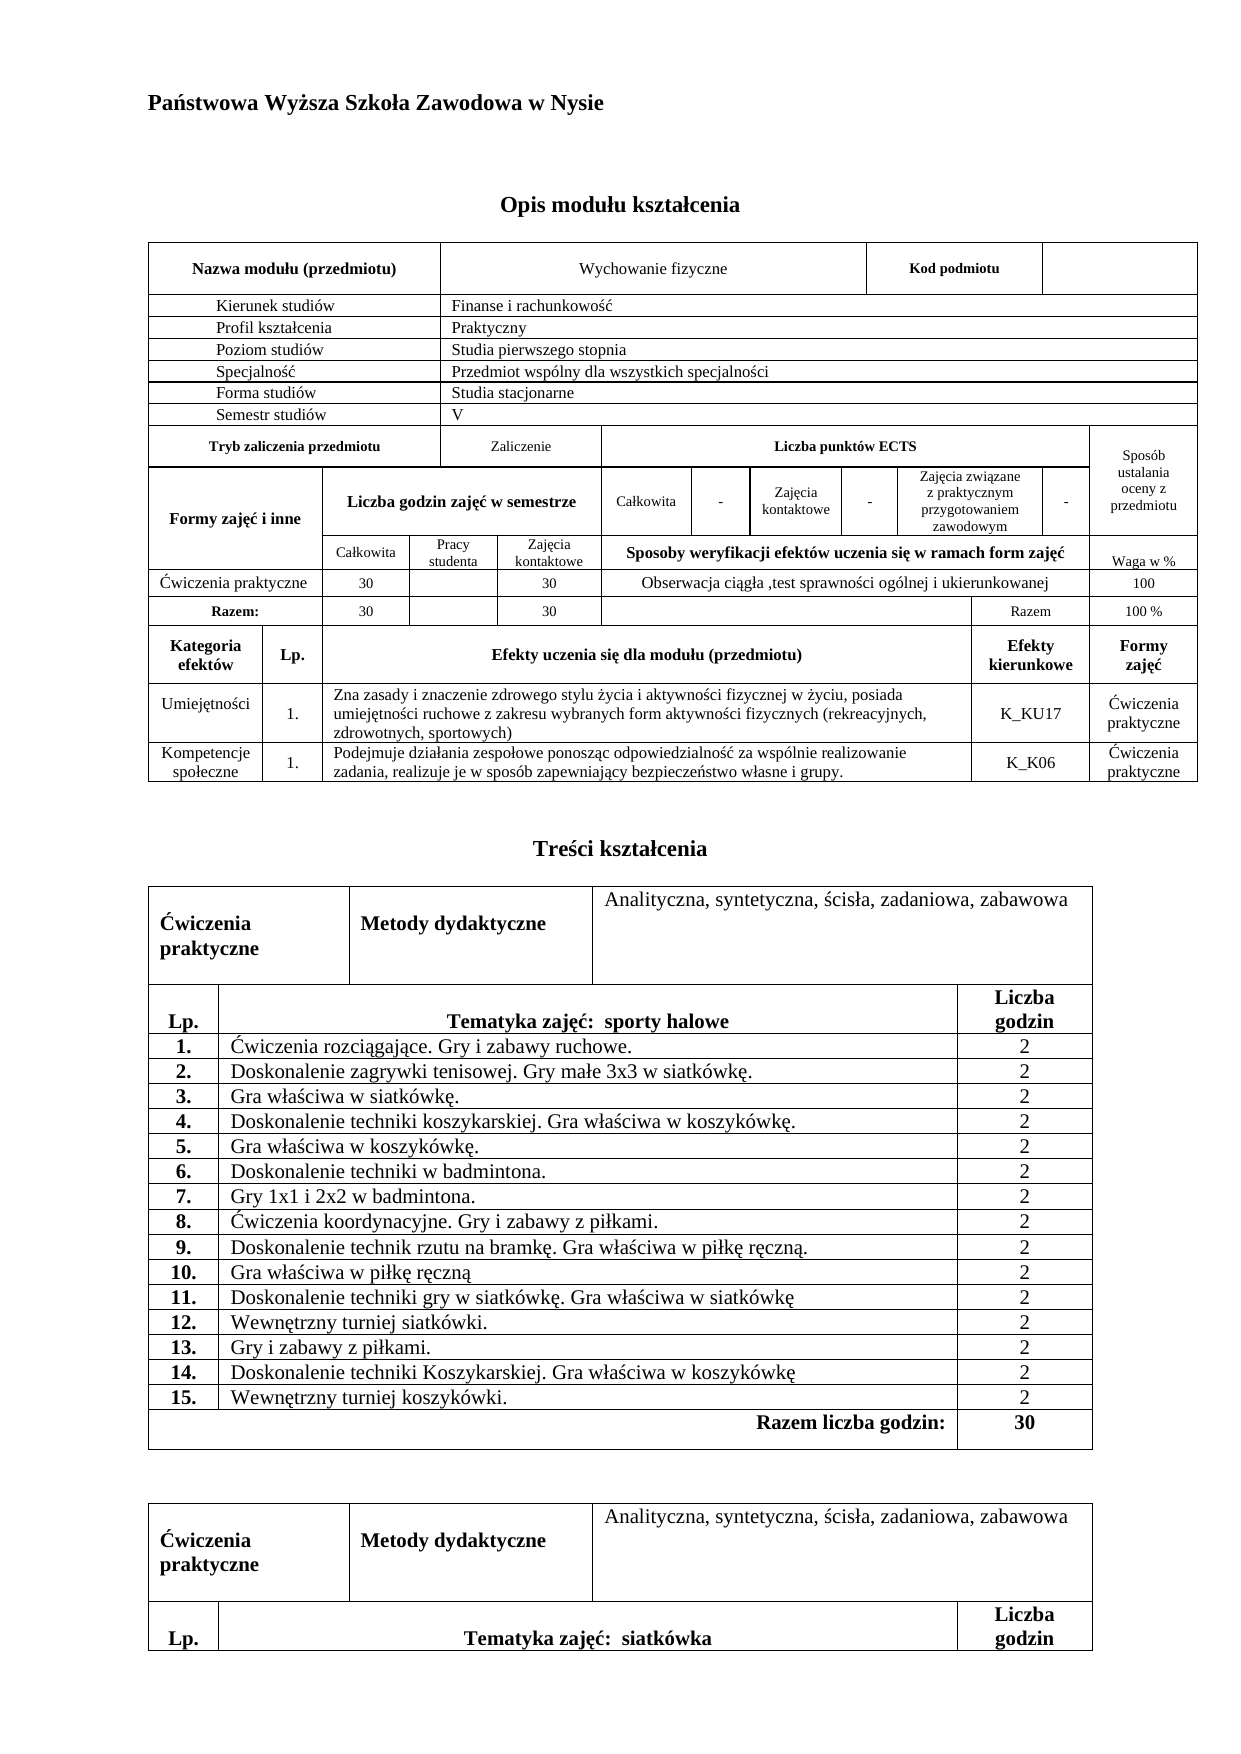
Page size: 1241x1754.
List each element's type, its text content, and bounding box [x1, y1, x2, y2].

table_cell Kompetencje społeczne [149, 743, 262, 781]
table_header Metody dydaktyczne [350, 887, 592, 983]
table_cell Lp. [149, 985, 218, 1033]
table_cell Liczba godzin [958, 1602, 1092, 1650]
table_cell Liczba punktów ECTS [602, 426, 1089, 466]
table_cell Efekty uczenia się dla modułu (przedmiotu) [323, 626, 971, 683]
table_cell Tryb zaliczenia przedmiotu [149, 426, 440, 466]
table_cell Liczba godzin [958, 985, 1092, 1033]
table_cell Specjalność [149, 361, 440, 381]
table_cell Umiejętności [149, 684, 262, 742]
table_cell Lp. [263, 626, 322, 683]
table_cell Doskonalenie techniki w badmintona. [219, 1159, 957, 1183]
table_cell Ćwiczenia praktyczne [1090, 684, 1197, 742]
table_cell Pracy studenta [410, 536, 497, 569]
table_cell Gra właściwa w piłkę ręczną [219, 1260, 957, 1284]
table_cell Liczba godzin zajęć w semestrze [323, 468, 601, 534]
text Treści kształcenia [148, 835, 1092, 862]
table_cell 2 [958, 1159, 1092, 1183]
table_cell Profil kształcenia [149, 317, 440, 338]
table_cell 10. [149, 1260, 218, 1284]
table_cell Doskonalenie techniki koszykarskiej. Gra właściwa w koszykówkę. [219, 1109, 957, 1133]
table_cell Formy zajęć i inne [149, 468, 322, 569]
table_cell Obserwacja ciągła ,test sprawności ogólnej i ukierunkowanej [602, 570, 1089, 596]
table_cell - [1043, 468, 1089, 534]
table_cell Semestr studiów [149, 404, 440, 425]
table_cell 30 [498, 597, 601, 625]
table_cell Poziom studiów [149, 339, 440, 359]
table_cell Razem: [149, 597, 322, 625]
table_cell 30 [323, 597, 409, 625]
table_cell 5. [149, 1134, 218, 1158]
table_cell Kierunek studiów [149, 295, 440, 316]
table_cell Całkowita [323, 536, 409, 569]
table_header Analityczna, syntetyczna, ścisła, zadaniowa, zabawowa [593, 1504, 1092, 1601]
table_cell Razem [972, 597, 1089, 625]
table_header Ćwiczenia praktyczne [149, 887, 349, 983]
table_cell Wewnętrzny turniej koszykówki. [219, 1385, 957, 1409]
table_cell Doskonalenie techniki gry w siatkówkę. Gra właściwa w siatkówkę [219, 1285, 957, 1309]
table_cell [410, 597, 497, 625]
table_cell Razem liczba godzin: [149, 1410, 957, 1449]
table_cell 2 [958, 1385, 1092, 1409]
table_cell 100 [1090, 570, 1197, 596]
table_cell Tematyka zajęć: siatkówka [219, 1602, 957, 1650]
table_cell 6. [149, 1159, 218, 1183]
table_header [1043, 243, 1197, 294]
table_cell Studia pierwszego stopnia [441, 339, 1197, 359]
table_cell V [441, 404, 1197, 425]
table_cell Zajęcia związane z praktycznym przygotowaniem zawodowym [898, 468, 1042, 534]
table_cell 12. [149, 1310, 218, 1334]
table_cell 11. [149, 1285, 218, 1309]
table_cell Praktyczny [441, 317, 1197, 338]
table_cell - [692, 468, 749, 534]
table_cell Doskonalenie technik rzutu na bramkę. Gra właściwa w piłkę ręczną. [219, 1235, 957, 1259]
table_cell Finanse i rachunkowość [441, 295, 1197, 316]
table_cell Kategoria efektów [149, 626, 262, 683]
table_cell Przedmiot wspólny dla wszystkich specjalności [441, 361, 1197, 381]
table_cell 2. [149, 1059, 218, 1083]
table_cell 1. [263, 743, 322, 781]
table_cell Studia stacjonarne [441, 383, 1197, 403]
table_cell 2 [958, 1109, 1092, 1133]
table_cell K_K06 [972, 743, 1089, 781]
table_cell 30 [958, 1410, 1092, 1449]
table_cell Zna zasady i znaczenie zdrowego stylu życia i aktywności fizycznej w życiu, posiada umiejętności ruchowe z zakresu wybranych form aktywności fizycznych (rekreacyjnych, zdrowotnych, sportowych) [323, 684, 971, 742]
table_cell Doskonalenie techniki Koszykarskiej. Gra właściwa w koszykówkę [219, 1360, 957, 1384]
table_cell K_KU17 [972, 684, 1089, 742]
table_cell 2 [958, 1235, 1092, 1259]
table_cell 2 [958, 1335, 1092, 1359]
table_cell Zaliczenie [441, 426, 601, 466]
table_cell 13. [149, 1335, 218, 1359]
table_cell 14. [149, 1360, 218, 1384]
table_cell 30 [323, 570, 409, 596]
table_cell 2 [958, 1084, 1092, 1108]
table_header Ćwiczenia praktyczne [149, 1504, 349, 1601]
table_cell 1. [149, 1034, 218, 1058]
table_cell Sposób ustalania oceny z przedmiotu [1090, 426, 1197, 534]
table_cell Doskonalenie zagrywki tenisowej. Gry małe 3x3 w siatkówkę. [219, 1059, 957, 1083]
table_header Nazwa modułu (przedmiotu) [149, 243, 440, 294]
table_cell Waga w % [1090, 536, 1197, 569]
table_cell 2 [958, 1134, 1092, 1158]
table_cell 1. [263, 684, 322, 742]
table_cell [602, 597, 971, 625]
table_cell 15. [149, 1385, 218, 1409]
table_cell 2 [958, 1059, 1092, 1083]
table_cell 2 [958, 1260, 1092, 1284]
text Opis modułu kształcenia [148, 191, 1092, 217]
table_cell Gry i zabawy z piłkami. [219, 1335, 957, 1359]
table_cell Zajęcia kontaktowe [498, 536, 601, 569]
table_cell Ćwiczenia praktyczne [149, 570, 322, 596]
table_header Metody dydaktyczne [350, 1504, 592, 1601]
table_cell Zajęcia kontaktowe [751, 468, 841, 534]
table_cell 2 [958, 1360, 1092, 1384]
table_cell Wewnętrzny turniej siatkówki. [219, 1310, 957, 1334]
table_cell Gra właściwa w koszykówkę. [219, 1134, 957, 1158]
table_header Analityczna, syntetyczna, ścisła, zadaniowa, zabawowa [593, 887, 1092, 983]
table_cell - [842, 468, 897, 534]
table_cell 4. [149, 1109, 218, 1133]
table_cell 7. [149, 1184, 218, 1208]
table_cell 2 [958, 1184, 1092, 1208]
text Państwowa Wyższa Szkoła Zawodowa w Nysie [148, 89, 1092, 115]
table_cell Formy zajęć [1090, 626, 1197, 683]
table_cell 3. [149, 1084, 218, 1108]
table_cell 2 [958, 1034, 1092, 1058]
table_cell 2 [958, 1310, 1092, 1334]
table_cell Ćwiczenia praktyczne [1090, 743, 1197, 781]
table_header Wychowanie fizyczne [441, 243, 866, 294]
table_cell Całkowita [602, 468, 691, 534]
table_cell Forma studiów [149, 383, 440, 403]
table_cell Gra właściwa w siatkówkę. [219, 1084, 957, 1108]
table_cell Lp. [149, 1602, 218, 1650]
table_cell Tematyka zajęć: sporty halowe [219, 985, 957, 1033]
table_cell Sposoby weryfikacji efektów uczenia się w ramach form zajęć [602, 536, 1089, 569]
table_cell 2 [958, 1210, 1092, 1233]
table_cell 8. [149, 1210, 218, 1233]
table_cell Gry 1x1 i 2x2 w badmintona. [219, 1184, 957, 1208]
table_header Kod podmiotu [867, 243, 1042, 294]
table_cell Ćwiczenia koordynacyjne. Gry i zabawy z piłkami. [219, 1210, 957, 1233]
table_cell Podejmuje działania zespołowe ponosząc odpowiedzialność za wspólnie realizowanie zadania, realizuje je w sposób zapewniający bezpieczeństwo własne i grupy. [323, 743, 971, 781]
table_cell 2 [958, 1285, 1092, 1309]
table_cell 9. [149, 1235, 218, 1259]
table_cell 100 % [1090, 597, 1197, 625]
table_cell Ćwiczenia rozciągające. Gry i zabawy ruchowe. [219, 1034, 957, 1058]
table_cell 30 [498, 570, 601, 596]
table_cell Efekty kierunkowe [972, 626, 1089, 683]
table_cell [410, 570, 497, 596]
